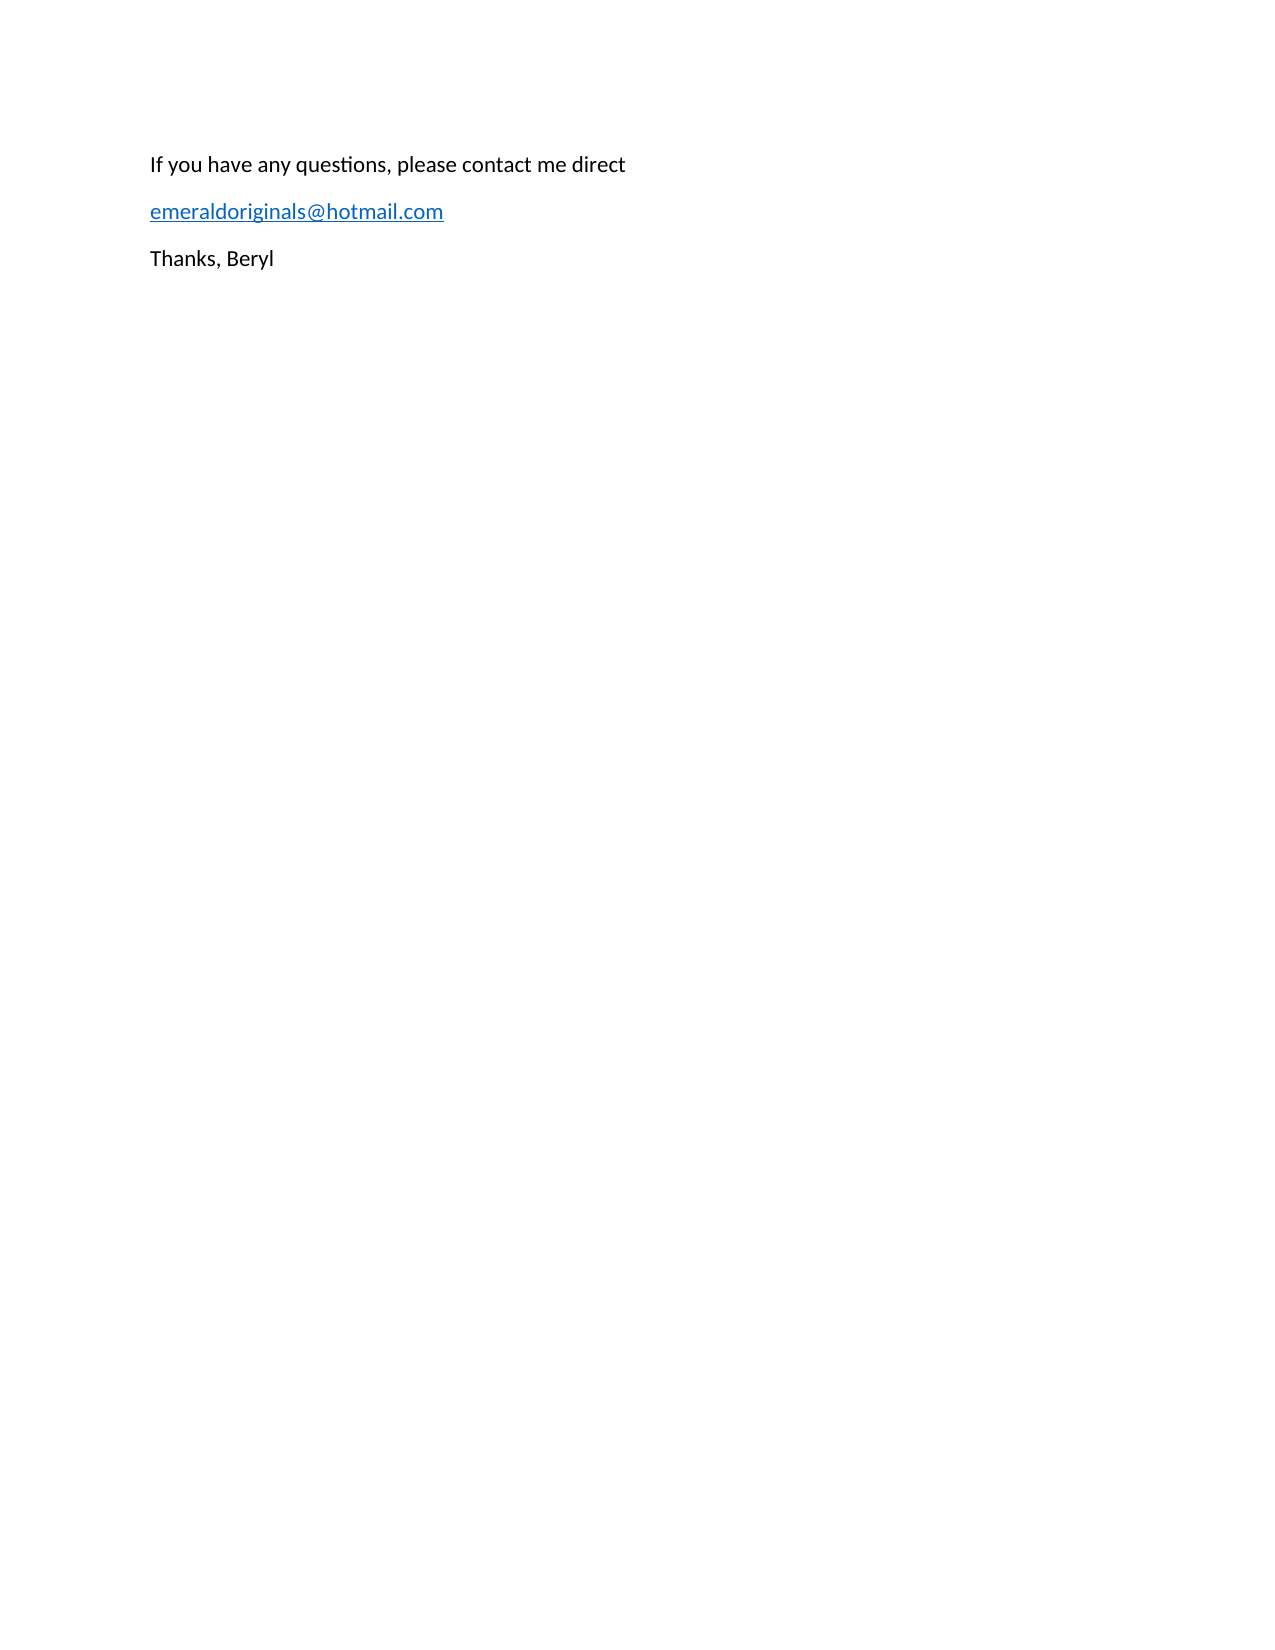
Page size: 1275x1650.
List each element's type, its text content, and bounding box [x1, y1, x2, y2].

text emeraldoriginals@hotmail.com [150, 197, 1125, 225]
text If you have any questions, please contact me direct [150, 150, 1125, 178]
text Thanks, Beryl [150, 244, 1125, 272]
